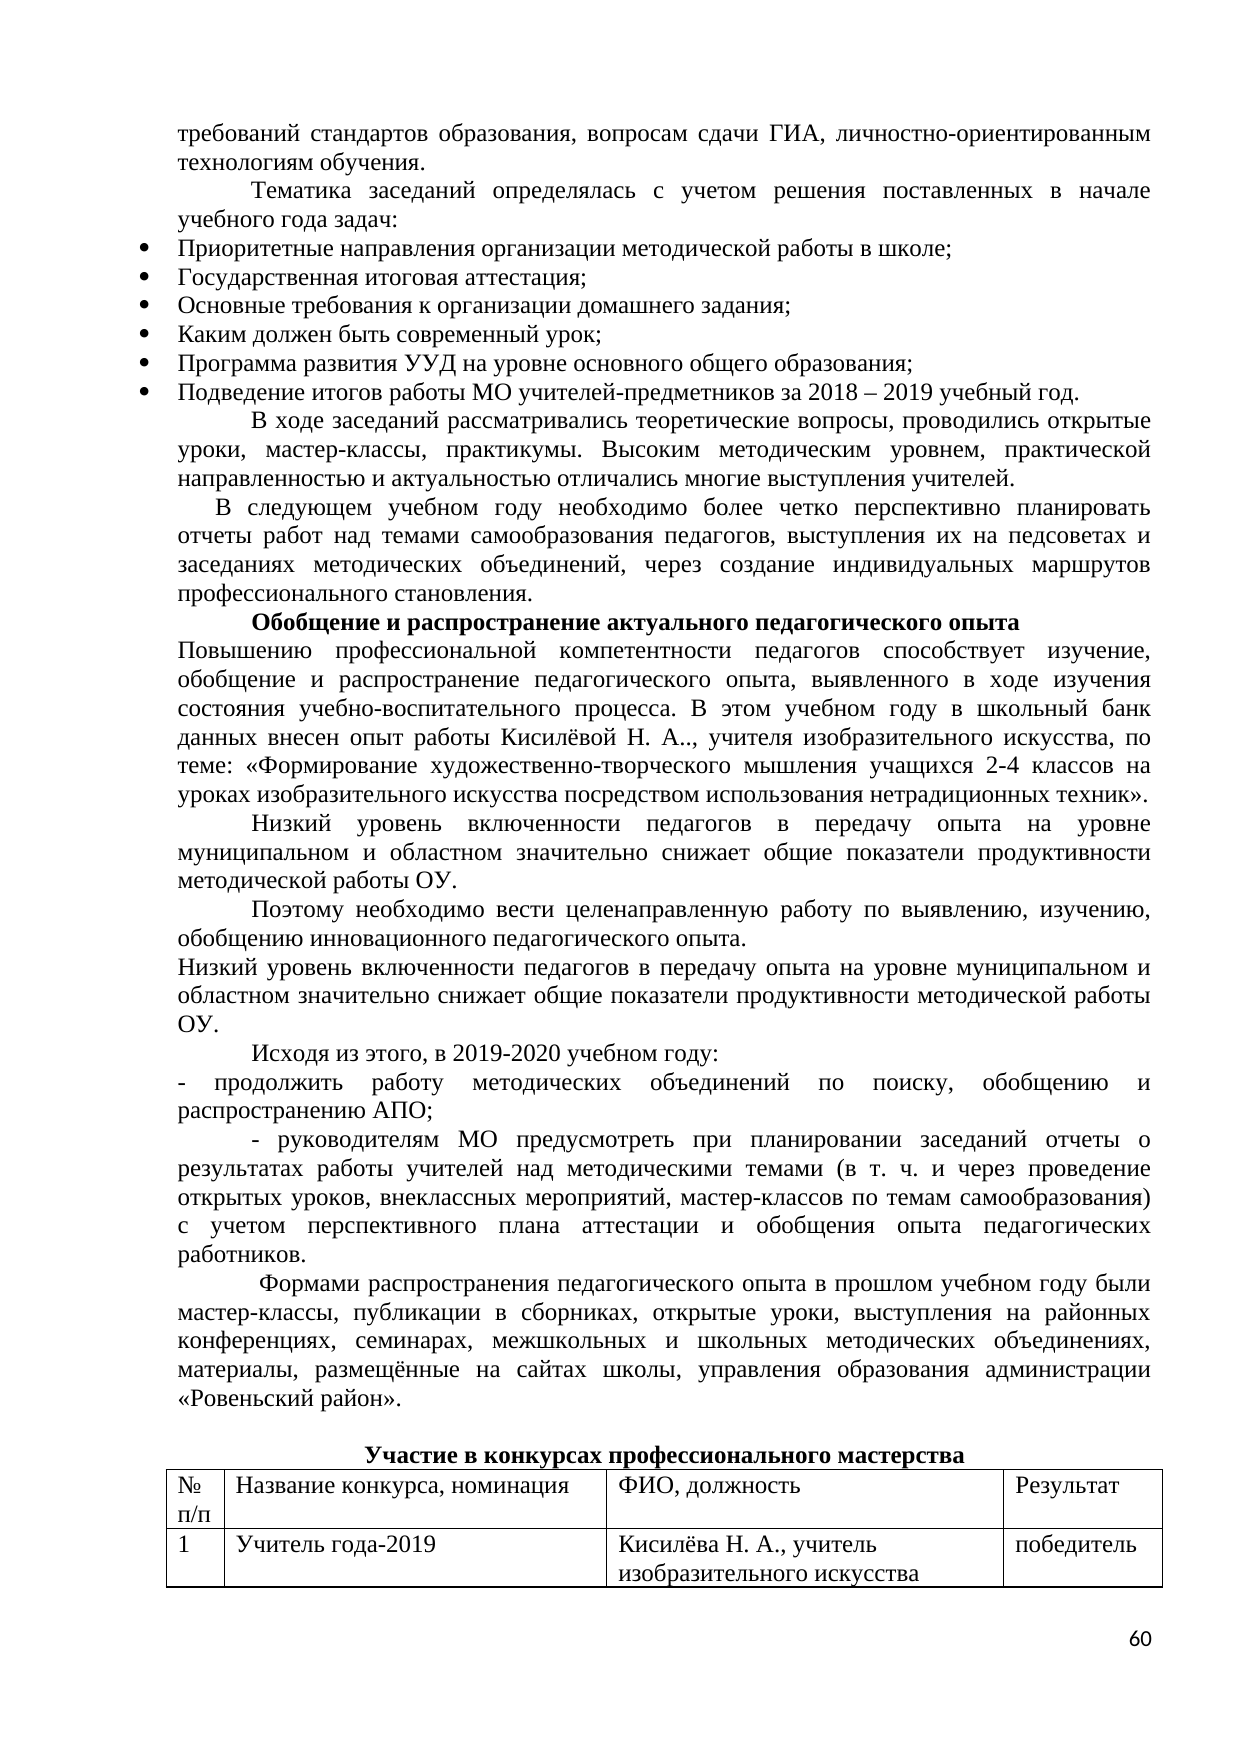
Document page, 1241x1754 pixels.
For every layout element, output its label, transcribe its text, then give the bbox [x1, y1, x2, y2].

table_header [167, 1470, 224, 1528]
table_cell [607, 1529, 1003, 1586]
text Тематика заседаний определялась с учетом решения поставленных в начале учебного года задач: [177, 176, 1152, 233]
text Низкий уровень включенности педагогов в передачу опыта на уровне муниципальном и областном значительно снижает общие показатели продуктивности методической работы ОУ. [177, 808, 1152, 894]
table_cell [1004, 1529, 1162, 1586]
text - продолжить работу методических объединений по поиску, обобщению и распространению АПО; [177, 1067, 1152, 1124]
list Основные требования к организации домашнего задания; [140, 291, 1152, 319]
text Повышению профессиональной компетентности педагогов способствует изучение, обобщение и распространение педагогического опыта, выявленного в ходе изучения состояния учебно-воспитательного процесса. В этом учебном году в школьный банк данных внесен опыт работы Кисилёвой Н. А.., учителя изобразительного искусства, по теме: «Формирование художественно-творческого мышления учащихся 2-4 классов на уроках изобразительного искусства посредством использования нетрадиционных техник». [177, 636, 1152, 808]
list Приоритетные направления организации методической работы в школе; [140, 233, 1152, 262]
list Каким должен быть современный урок; [140, 319, 1152, 348]
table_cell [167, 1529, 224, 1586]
text - руководителям МО предусмотреть при планировании заседаний отчеты о результатах работы учителей над методическими темами (в т. ч. и через проведение открытых уроков, внеклассных мероприятий, мастер-классов по темам самообразования) с учетом перспективного плана аттестации и обобщения опыта педагогических работников. [177, 1124, 1152, 1268]
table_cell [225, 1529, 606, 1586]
text Обобщение и распространение актуального педагогического опыта [177, 607, 1152, 636]
text Участие в конкурсах профессионального мастерства [177, 1441, 1152, 1469]
list Государственная итоговая аттестация; [140, 262, 1152, 291]
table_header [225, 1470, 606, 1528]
text Поэтому необходимо вести целенаправленную работу по выявлению, изучению, обобщению инновационного педагогического опыта. [177, 894, 1152, 952]
text В ходе заседаний рассматривались теоретические вопросы, проводились открытые уроки, мастер-классы, практикумы. Высоким методическим уровнем, практической направленностью и актуальностью отличались многие выступления учителей. [177, 406, 1152, 492]
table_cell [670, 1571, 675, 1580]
text Формами распространения педагогического опыта в прошлом учебном году были мастер-классы, публикации в сборниках, открытые уроки, выступления на районных конференциях, семинарах, межшкольных и школьных методических объединениях, материалы, размещённые на сайтах школы, управления образования администрации «Ровеньский район». [177, 1268, 1152, 1412]
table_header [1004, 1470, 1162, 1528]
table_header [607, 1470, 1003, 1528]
list Подведение итогов работы МО учителей-предметников за 2018 – 2019 учебный год. [140, 377, 1152, 406]
text Исходя из этого, в 2019-2020 учебном году: [177, 1038, 1152, 1067]
text В следующем учебном году необходимо более четко перспективно планировать отчеты работ над темами самообразования педагогов, выступления их на педсоветах и заседаниях методических объединений, через создание индивидуальных маршрутов профессионального становления. [177, 492, 1152, 607]
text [177, 118, 1152, 176]
list Программа развития УУД на уровне основного общего образования; [140, 348, 1152, 377]
text Низкий уровень включенности педагогов в передачу опыта на уровне муниципальном и областном значительно снижает общие показатели продуктивности методической работы ОУ. [177, 952, 1152, 1038]
